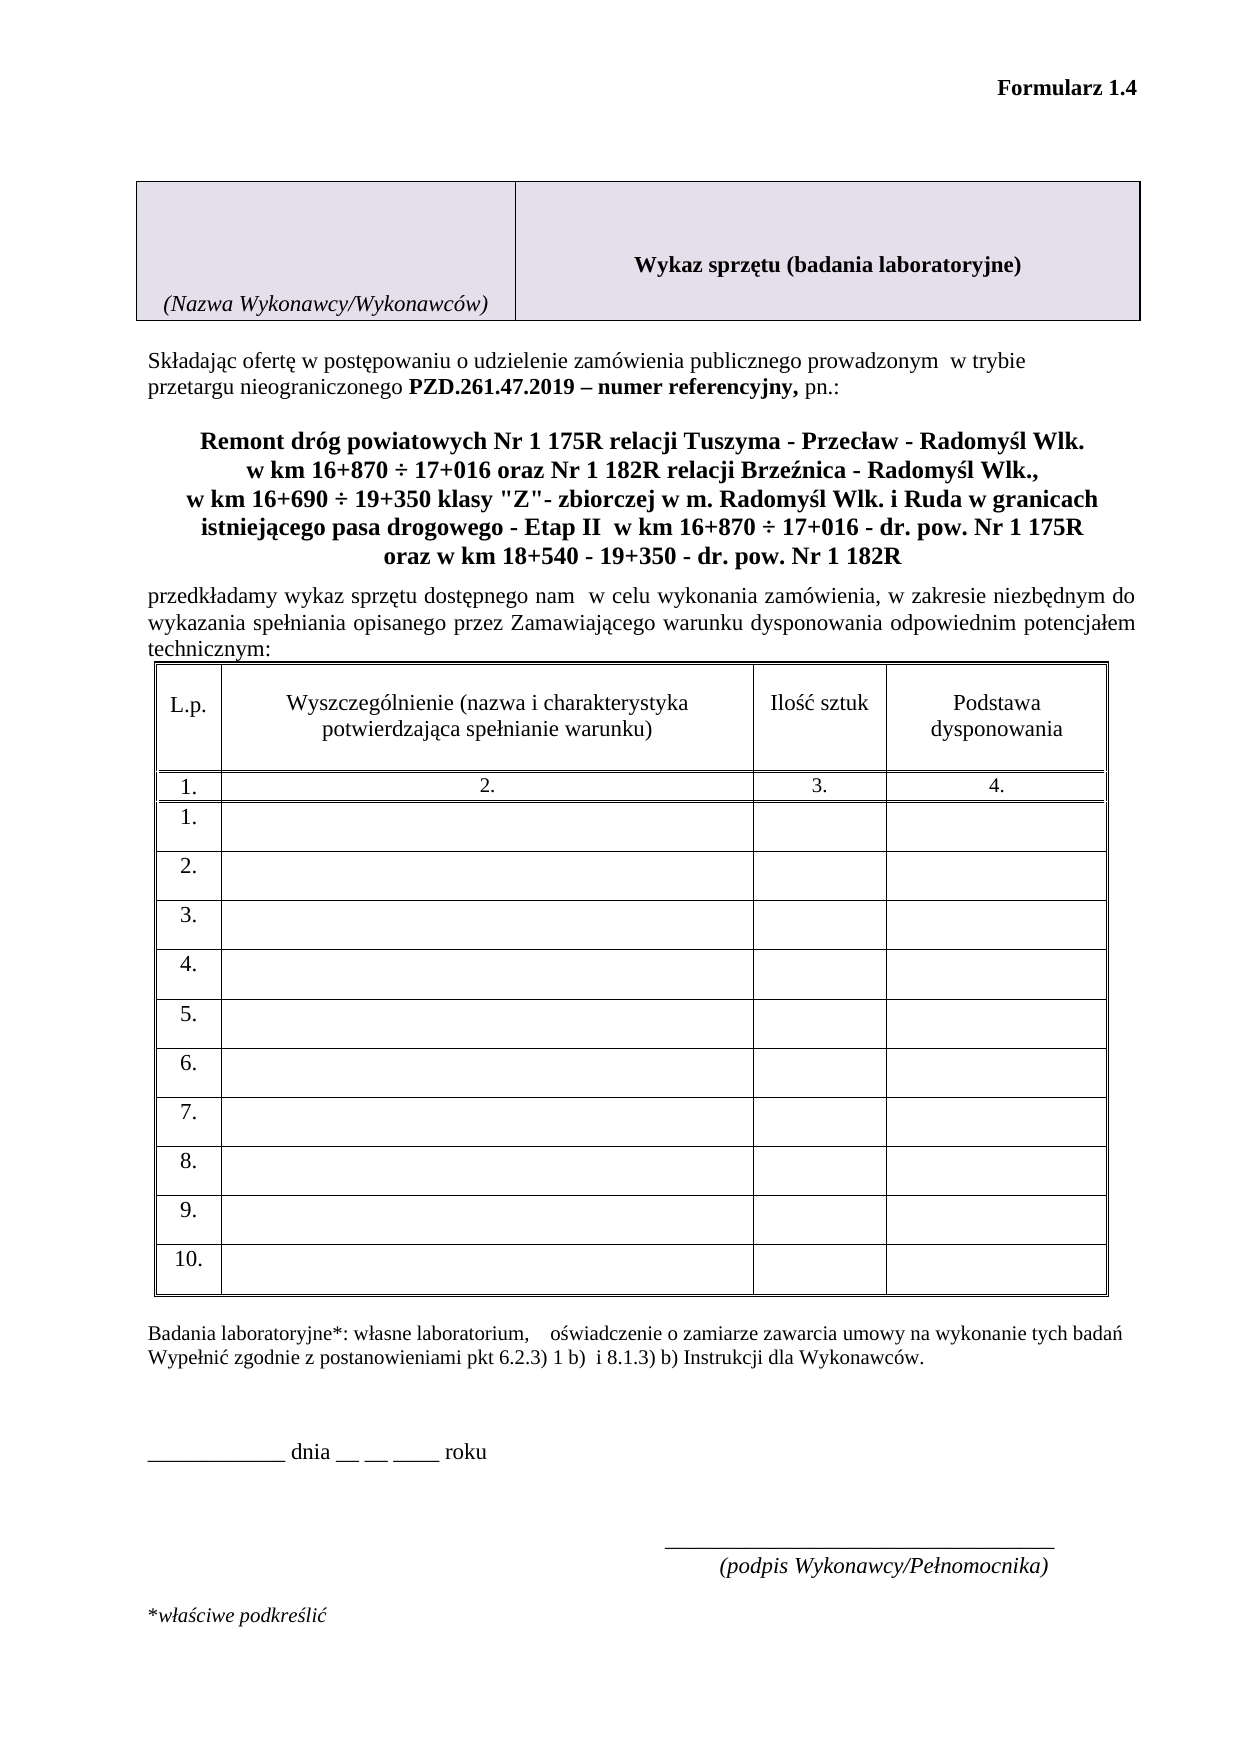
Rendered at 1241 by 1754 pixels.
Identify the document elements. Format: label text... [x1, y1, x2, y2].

table_cell [887, 901, 1106, 949]
table_cell [222, 901, 753, 949]
table_cell 7. [157, 1098, 221, 1146]
table_cell [887, 1098, 1106, 1146]
text ____________ dnia __ __ ____ roku [148, 1429, 1137, 1464]
table_cell [887, 1049, 1106, 1097]
table_cell 4. [157, 950, 221, 998]
table_cell [222, 1000, 753, 1048]
table_cell 2. [157, 852, 221, 900]
table_cell [887, 950, 1106, 998]
table_cell [754, 1196, 886, 1244]
table_cell 3. [754, 773, 886, 800]
table_cell [754, 1147, 886, 1195]
table_cell [222, 1049, 753, 1097]
table_cell [754, 1000, 886, 1048]
table_cell [887, 1147, 1106, 1195]
table_cell [222, 1098, 753, 1146]
table_cell 3. [157, 901, 221, 949]
table_cell [222, 1147, 753, 1195]
text przetargu nieograniczonego PZD.261.47.2019 – numer referencyjny, pn.: [148, 373, 1137, 400]
text w km 16+690 ÷ 19+350 klasy "Z"- zbiorczej w m. Radomyśl Wlk. i Ruda w granicach istniejącego pasa drogowego - Etap II w km 16+870 ÷ 17+016 - dr. pow. Nr 1 175R oraz w km 18+540 - 19+350 - dr. pow. Nr 1 182R [148, 484, 1137, 570]
table_cell [887, 800, 1106, 851]
table_cell [754, 803, 886, 851]
text Wypełnić zgodnie z postanowieniami pkt 6.2.3) 1 b) i 8.1.3) b) Instrukcji dla Wykonawców. [148, 1345, 1137, 1369]
table_cell 5. [157, 1000, 221, 1048]
table_cell [754, 1049, 886, 1097]
text Remont dróg powiatowych Nr 1 175R relacji Tuszyma - Przecław - Radomyśl Wlk. w km 16+870 ÷ 17+016 oraz Nr 1 182R relacji Brzeźnica - Radomyśl Wlk., [148, 426, 1137, 484]
text __________________________________ [591, 1516, 1137, 1552]
text *właściwe podkreślić [148, 1603, 1137, 1627]
table_cell [222, 1196, 753, 1244]
table_cell [754, 1098, 886, 1146]
table_cell 2. [222, 773, 753, 800]
table_cell [222, 1245, 753, 1293]
table_cell 10. [157, 1245, 221, 1293]
table_header Wyszczególnienie (nazwa i charakterystyka potwierdzająca spełnianie warunku) [222, 665, 753, 770]
table_cell 1. [157, 800, 221, 851]
table_cell [754, 1245, 886, 1293]
table_cell 4. [887, 770, 1107, 800]
table_cell [754, 852, 886, 900]
table_cell 1. [155, 770, 221, 800]
table_cell [887, 852, 1106, 900]
text (podpis Wykonawcy/Pełnomocnika) [148, 1552, 1137, 1578]
table_cell [887, 1196, 1106, 1244]
table_cell [887, 1245, 1106, 1293]
table_cell [887, 1000, 1106, 1048]
table_cell [222, 803, 753, 851]
table_cell 8. [157, 1147, 221, 1195]
table_header Wykaz sprzętu (badania laboratoryjne) [516, 182, 1139, 320]
table_cell 9. [157, 1196, 221, 1244]
table_header (Nazwa Wykonawcy/Wykonawców) [137, 182, 515, 320]
table_header Podstawa dysponowania [887, 665, 1106, 770]
text przedkładamy wykaz sprzętu dostępnego nam w celu wykonania zamówienia, w zakresie niezbędnym do wykazania spełniania opisanego przez Zamawiającego warunku dysponowania odpowiednim potencjałem technicznym: [148, 582, 1137, 661]
table_cell [222, 950, 753, 998]
text Składając ofertę w postępowaniu o udzielenie zamówienia publicznego prowadzonym w trybie [148, 347, 1196, 373]
table_cell 6. [157, 1049, 221, 1097]
table_cell [222, 852, 753, 900]
text Badania laboratoryjne*: własne laboratorium, oświadczenie o zamiarze zawarcia umowy na wykonanie tych badań [148, 1321, 1137, 1345]
table_header L.p. [157, 665, 221, 770]
table_header Ilość sztuk [754, 665, 886, 770]
table_cell [754, 950, 886, 998]
table_cell [754, 901, 886, 949]
